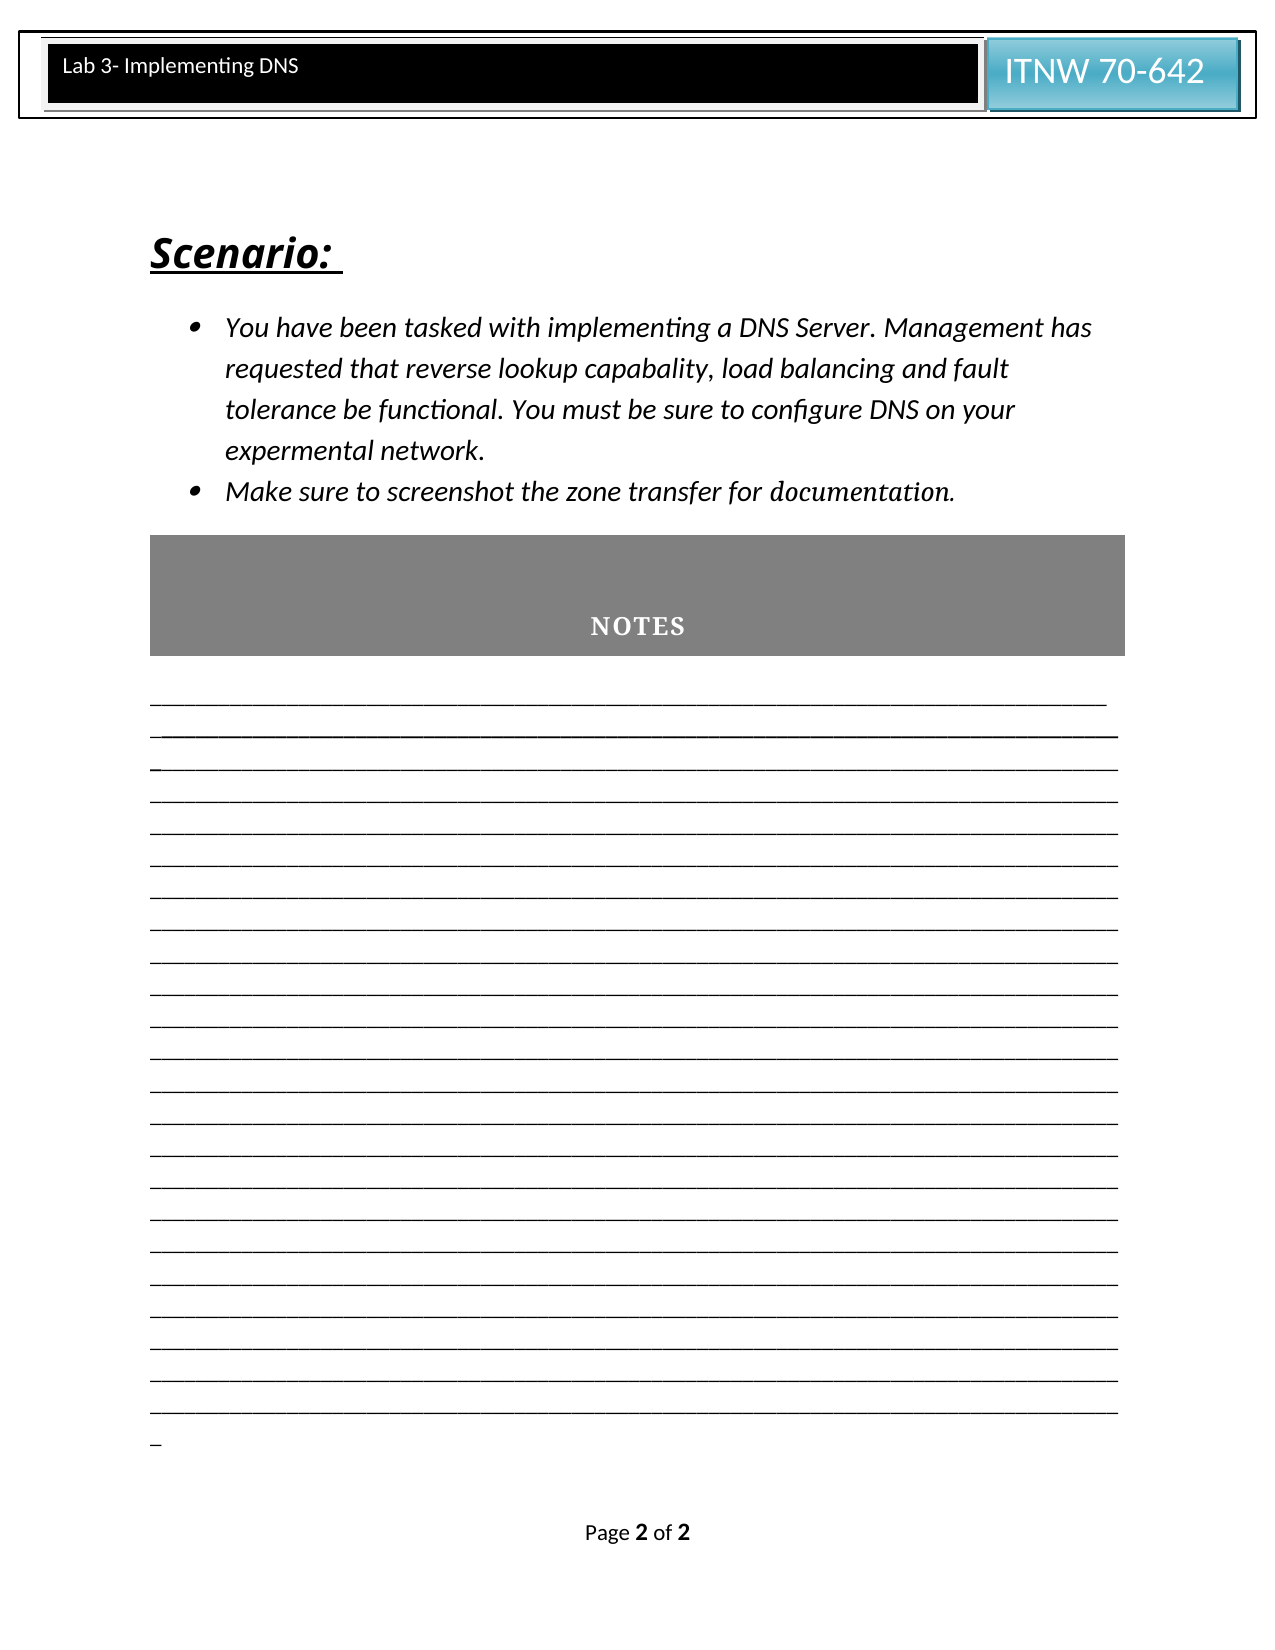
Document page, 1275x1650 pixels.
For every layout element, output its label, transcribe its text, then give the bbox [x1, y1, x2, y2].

subtitle Notes [150, 594, 1125, 655]
text Scenario: [150, 223, 1125, 280]
list You have been tasked with implementing a DNS Server. Management has requested that reverse lookup capabality, load balancing and fault tolerance be functional. You must be sure to configure DNS on your expermental network. [187, 309, 1125, 468]
text ___________________________________________________________________________________________________________________________________________________________________________________________________________________________________________________________________________________________________________________________________________________________________________________________________________________________________________________________________________________________________________________________________________________________________________________________________________________________________________________________________________________________________________________________________________________________________________________________________________________________________________________________________________________________________________________________________________________________________________________________________________________________________________________________________________________________________________________________________________________________________________________________________________________________________________________________________________________________________________________________________________________________________________________________________________________________________________________________________________________________________________________________________________________________________________________________________________________________________________________________________________________________________________________________________________________________________________________________________________________________________________________________________________________________________________________________________________________________________________________________________________________________________ [150, 681, 1125, 1450]
list Make sure to screenshot the zone transfer for documentation. [187, 473, 1125, 509]
